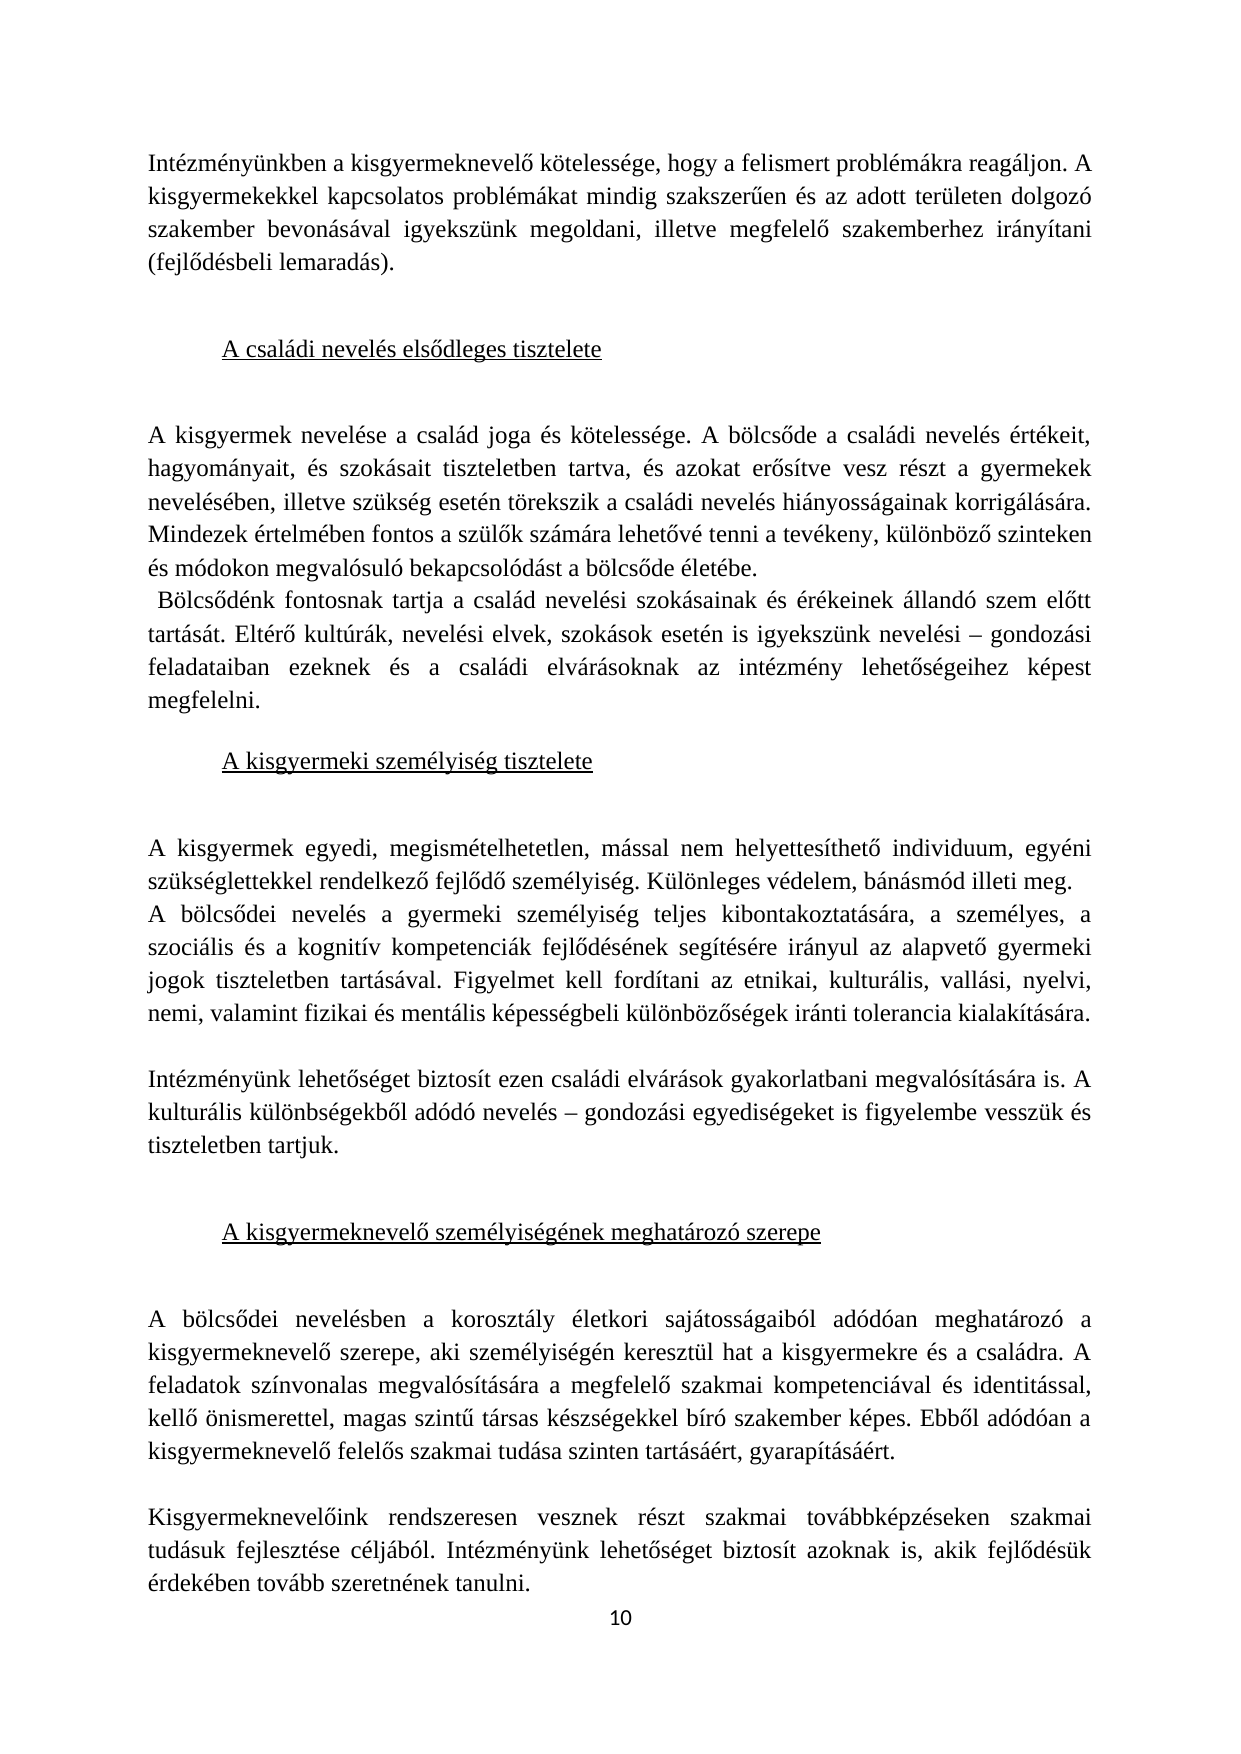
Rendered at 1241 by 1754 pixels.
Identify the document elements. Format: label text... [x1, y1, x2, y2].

text A bölcsődei nevelésben a korosztály életkori sajátosságaiból adódóan meghatározó a kisgyermeknevelő szerepe, aki személyiségén keresztül hat a kisgyermekre és a családra. A feladatok színvonalas megvalósítására a megfelelő szakmai kompetenciával és identitással, kellő önismerettel, magas szintű társas készségekkel bíró szakember képes. Ebből adódóan a kisgyermeknevelő felelős szakmai tudása szinten tartásáért, gyarapításáért. [148, 1304, 1092, 1465]
text Kisgyermeknevelőink rendszeresen vesznek részt szakmai továbbképzéseken szakmai tudásuk fejlesztése céljából. Intézményünk lehetőséget biztosít azoknak is, akik fejlődésük érdekében tovább szeretnének tanulni. [148, 1502, 1092, 1597]
text A bölcsődei nevelés a gyermeki személyiség teljes kibontakoztatására, a személyes, a szociális és a kognitív kompetenciák fejlődésének segítésére irányul az alapvető gyermeki jogok tiszteletben tartásával. Figyelmet kell fordítani az etnikai, kulturális, vallási, nyelvi, nemi, valamint fizikai és mentális képességbeli különbözőségek iránti tolerancia kialakítására. [148, 899, 1092, 1027]
text A családi nevelés elsődleges tisztelete [148, 334, 1092, 362]
text A kisgyermek egyedi, megismételhetetlen, mással nem helyettesíthető individuum, egyéni szükséglettekkel rendelkező fejlődő személyiség. Különleges védelem, bánásmód illeti meg. [148, 833, 1092, 895]
text Bölcsődénk fontosnak tartja a család nevelési szokásainak és érékeinek állandó szem előtt tartását. Eltérő kultúrák, nevelési elvek, szokások esetén is igyekszünk nevelési – gondozási feladataiban ezeknek és a családi elvárásoknak az intézmény lehetőségeihez képest megfelelni. [148, 586, 1092, 713]
text A kisgyermeknevelő személyiségének meghatározó szerepe [148, 1217, 1092, 1246]
text Intézményünk lehetőséget biztosít ezen családi elvárások gyakorlatbani megvalósítására is. A kulturális különbségekből adódó nevelés – gondozási egyediségeket is figyelembe vesszük és tiszteletben tartjuk. [148, 1064, 1092, 1159]
text A kisgyermek nevelése a család joga és kötelessége. A bölcsőde a családi nevelés értékeit, hagyományait, és szokásait tiszteletben tartva, és azokat erősítve vesz részt a gyermekek nevelésében, illetve szükség esetén törekszik a családi nevelés hiányosságainak korrigálására. Mindezek értelmében fontos a szülők számára lehetővé tenni a tevékeny, különböző szinteken és módokon megvalósuló bekapcsolódást a bölcsőde életébe. [148, 421, 1092, 581]
text A kisgyermeki személyiség tisztelete [148, 746, 1092, 775]
text Intézményünkben a kisgyermeknevelő kötelessége, hogy a felismert problémákra reagáljon. A kisgyermekekkel kapcsolatos problémákat mindig szakszerűen és az adott területen dolgozó szakember bevonásával igyekszünk megoldani, illetve megfelelő szakemberhez irányítani (fejlődésbeli lemaradás). [148, 148, 1092, 276]
